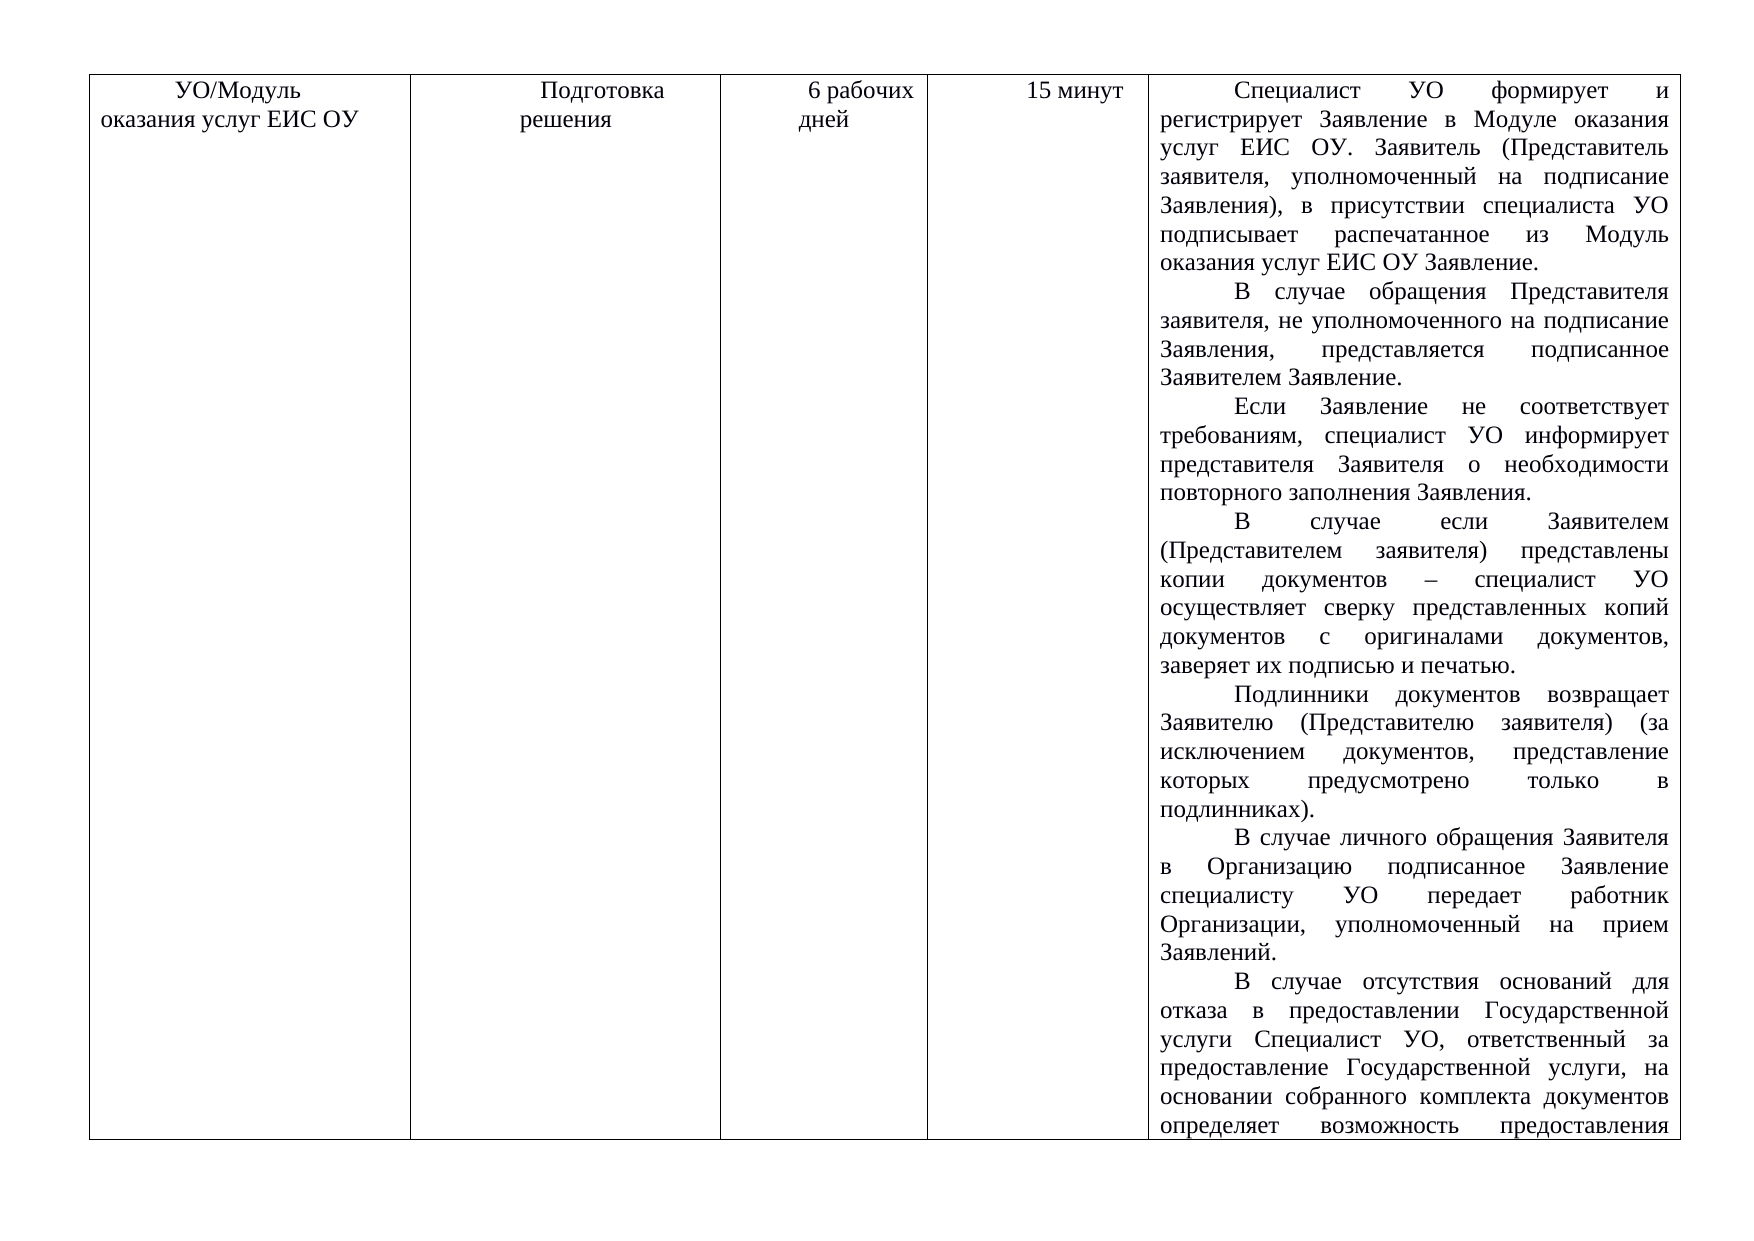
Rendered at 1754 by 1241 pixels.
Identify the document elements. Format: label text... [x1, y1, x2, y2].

table_cell 6 рабочих дней [721, 75, 927, 1139]
table_cell Подготовка решения [411, 75, 720, 1139]
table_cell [90, 75, 410, 1139]
table_cell 15 минут [928, 75, 1148, 1139]
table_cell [1149, 75, 1680, 1139]
